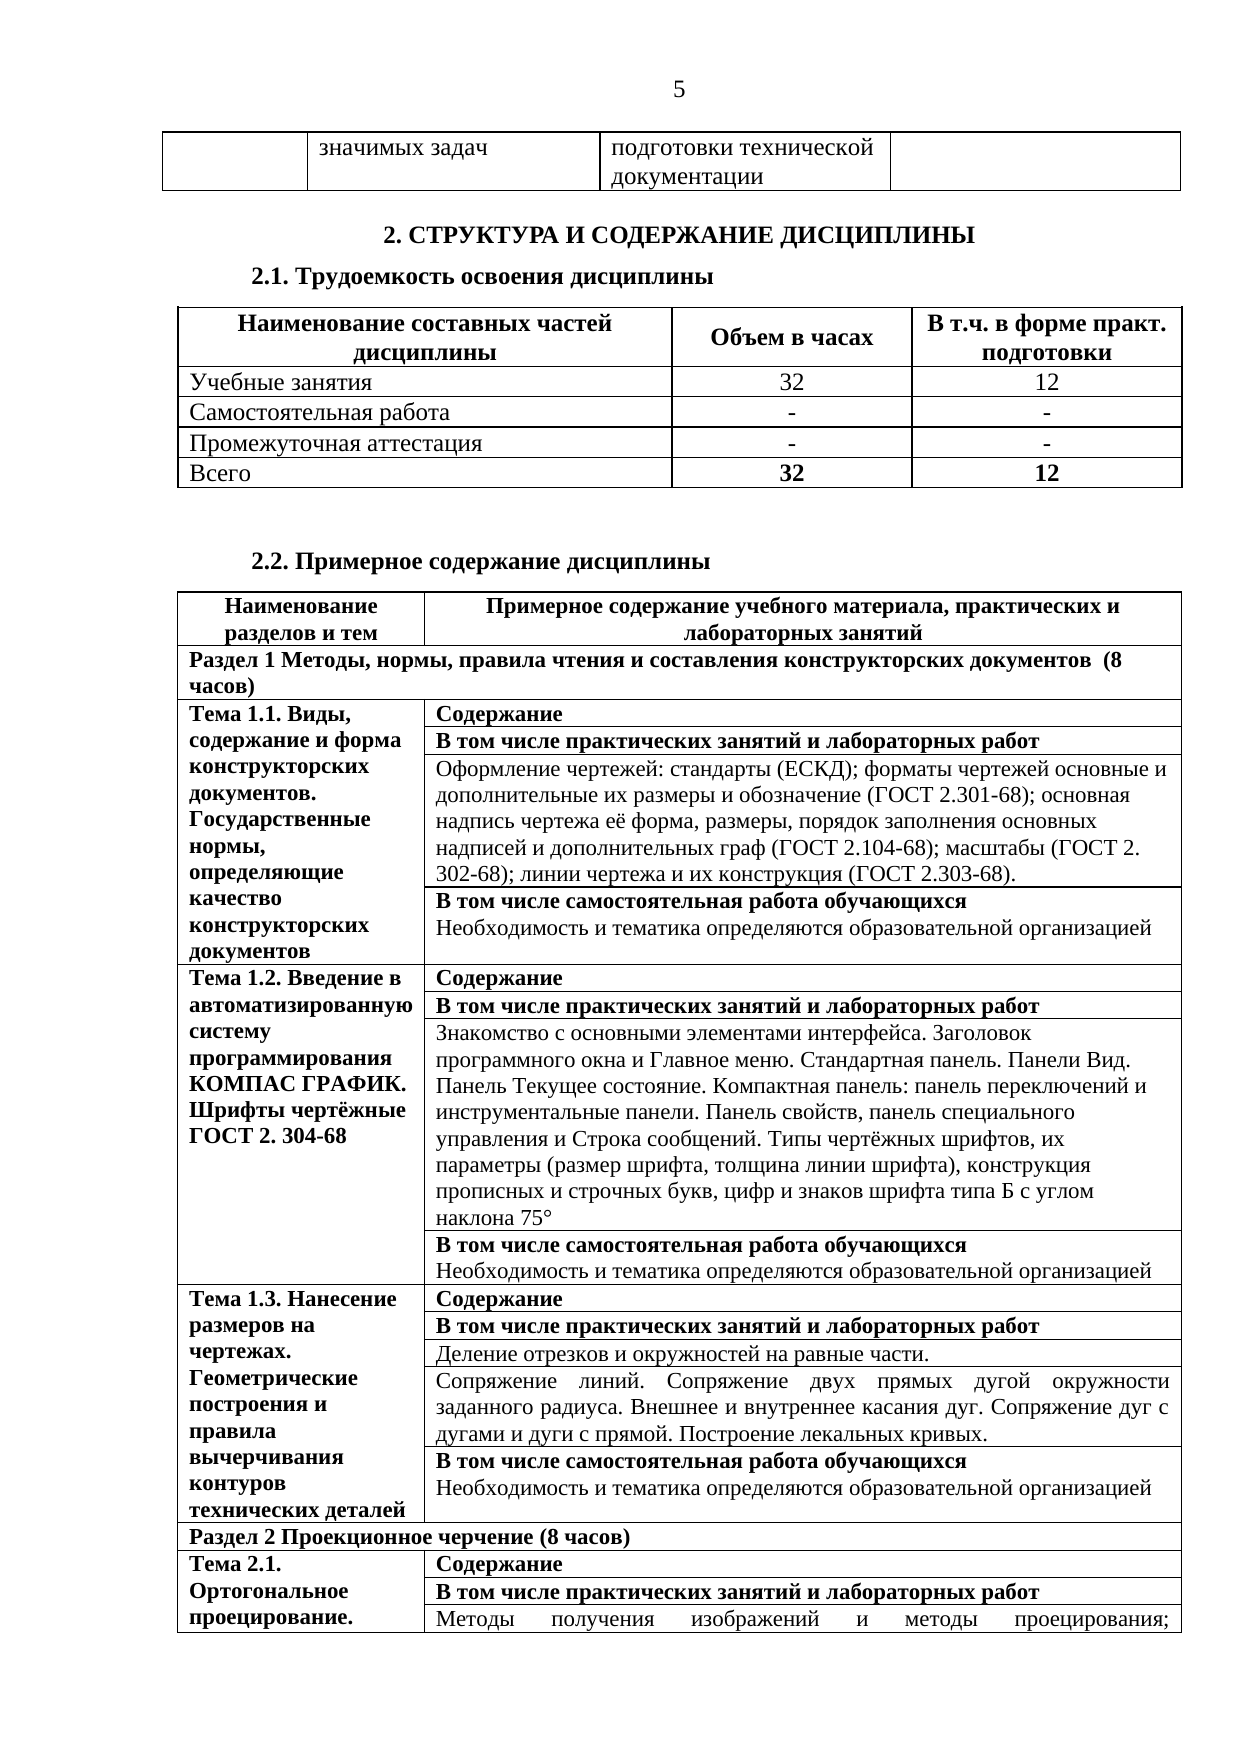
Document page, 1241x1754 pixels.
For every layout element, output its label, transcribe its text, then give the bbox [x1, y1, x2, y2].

table_cell В том числе самостоятельная работа обучающихся Необходимость и тематика определяются образовательной организацией [425, 1447, 1181, 1522]
table_header Объем в часах [673, 308, 911, 366]
table_cell Тема 1.3. Нанесение размеров на чертежах. Геометрические построения и правила вычерчивания контуров технических деталей [178, 1285, 424, 1522]
table_cell Деление отрезков и окружностей на равные части. [425, 1340, 1181, 1366]
text 2. Структура и содержание ДИСЦИПЛИНЫ [177, 220, 1181, 248]
table_header В т.ч. в форме практ. подготовки [913, 308, 1181, 366]
table_cell Тема 2.1. Ортогональное проецирование. Проецирование точки, прямой, плоскости [178, 1551, 424, 1632]
table_cell Самостоятельная работа [179, 397, 671, 426]
table_cell - [913, 397, 1181, 426]
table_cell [425, 1605, 1181, 1632]
table_header Примерное содержание учебного материала, практических и лабораторных занятий [425, 593, 1181, 645]
table_cell Содержание [425, 1285, 1181, 1311]
table_header Наименование разделов и тем [178, 593, 424, 645]
table_cell Тема 1.2. Введение в автоматизированную систему программирования КОМПАС ГРАФИК. Шрифты чертёжные ГОСТ 2. 304-68 [178, 965, 424, 1284]
table_cell Раздел 2 Проекционное черчение (8 часов) [178, 1523, 1181, 1549]
table_cell Содержание [425, 1551, 1181, 1577]
table_cell В том числе самостоятельная работа обучающихся Необходимость и тематика определяются образовательной организацией [425, 888, 1181, 963]
text 2.2. Примерное содержание дисциплины [177, 546, 1181, 574]
table_cell В том числе практических занятий и лабораторных работ [425, 1312, 1181, 1339]
table_cell Промежуточная аттестация [179, 428, 671, 456]
table_cell - [673, 397, 911, 426]
table_cell В том числе практических занятий и лабораторных работ [425, 992, 1181, 1018]
table_cell Раздел 1 Методы, нормы, правила чтения и составления конструкторских документов (8 часов) [178, 646, 1181, 699]
table_cell 32 [673, 458, 911, 487]
table_cell В том числе практических занятий и лабораторных работ [425, 727, 1181, 754]
table_cell Содержание [425, 700, 1181, 726]
table_cell В том числе самостоятельная работа обучающихся Необходимость и тематика определяются образовательной организацией [425, 1231, 1181, 1284]
table_cell В том числе практических занятий и лабораторных работ [425, 1578, 1181, 1604]
table_cell Всего [179, 458, 671, 487]
table_cell Тема 1.1. Виды, содержание и форма конструкторских документов. Государственные нормы, определяющие качество конструкторских документов [178, 700, 424, 963]
table_cell Оформление чертежей: стандарты (ЕСКД); форматы чертежей основные и дополнительные их размеры и обозначение (ГОСТ 2.301-68); основная надпись чертежа её форма, размеры, порядок заполнения основных надписей и дополнительных граф (ГОСТ 2.104-68); масштабы (ГОСТ 2. 302-68); линии чертежа и их конструкция (ГОСТ 2.303-68). [425, 755, 1181, 886]
table_cell - [913, 428, 1181, 456]
table_cell Учебные занятия [179, 367, 671, 396]
table_cell 12 [913, 458, 1181, 487]
table_header Наименование составных частей дисциплины [179, 308, 671, 366]
table_cell 32 [673, 367, 911, 396]
table_cell [891, 133, 1180, 190]
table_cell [163, 133, 307, 190]
text 2.1. Трудоемкость освоения дисциплины [177, 261, 1181, 290]
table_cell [601, 133, 890, 190]
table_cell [308, 133, 599, 190]
table_cell - [673, 428, 911, 456]
table_cell Сопряжение линий. Сопряжение двух прямых дугой окружности заданного радиуса. Внешнее и внутреннее касания дуг. Сопряжение дуг с дугами и дуги с прямой. Построение лекальных кривых. [425, 1367, 1181, 1446]
table_cell Содержание [425, 965, 1181, 991]
table_cell Знакомство с основными элементами интерфейса. Заголовок программного окна и Главное меню. Стандартная панель. Панели Вид. Панель Текущее состояние. Компактная панель: панель переключений и инструментальные панели. Панель свойств, панель специального управления и Строка сообщений. Типы чертёжных шрифтов, их параметры (размер шрифта, толщина линии шрифта), конструкция прописных и строчных букв, цифр и знаков шрифта типа Б с углом наклона 75° [425, 1019, 1181, 1230]
table_cell 12 [913, 367, 1181, 396]
